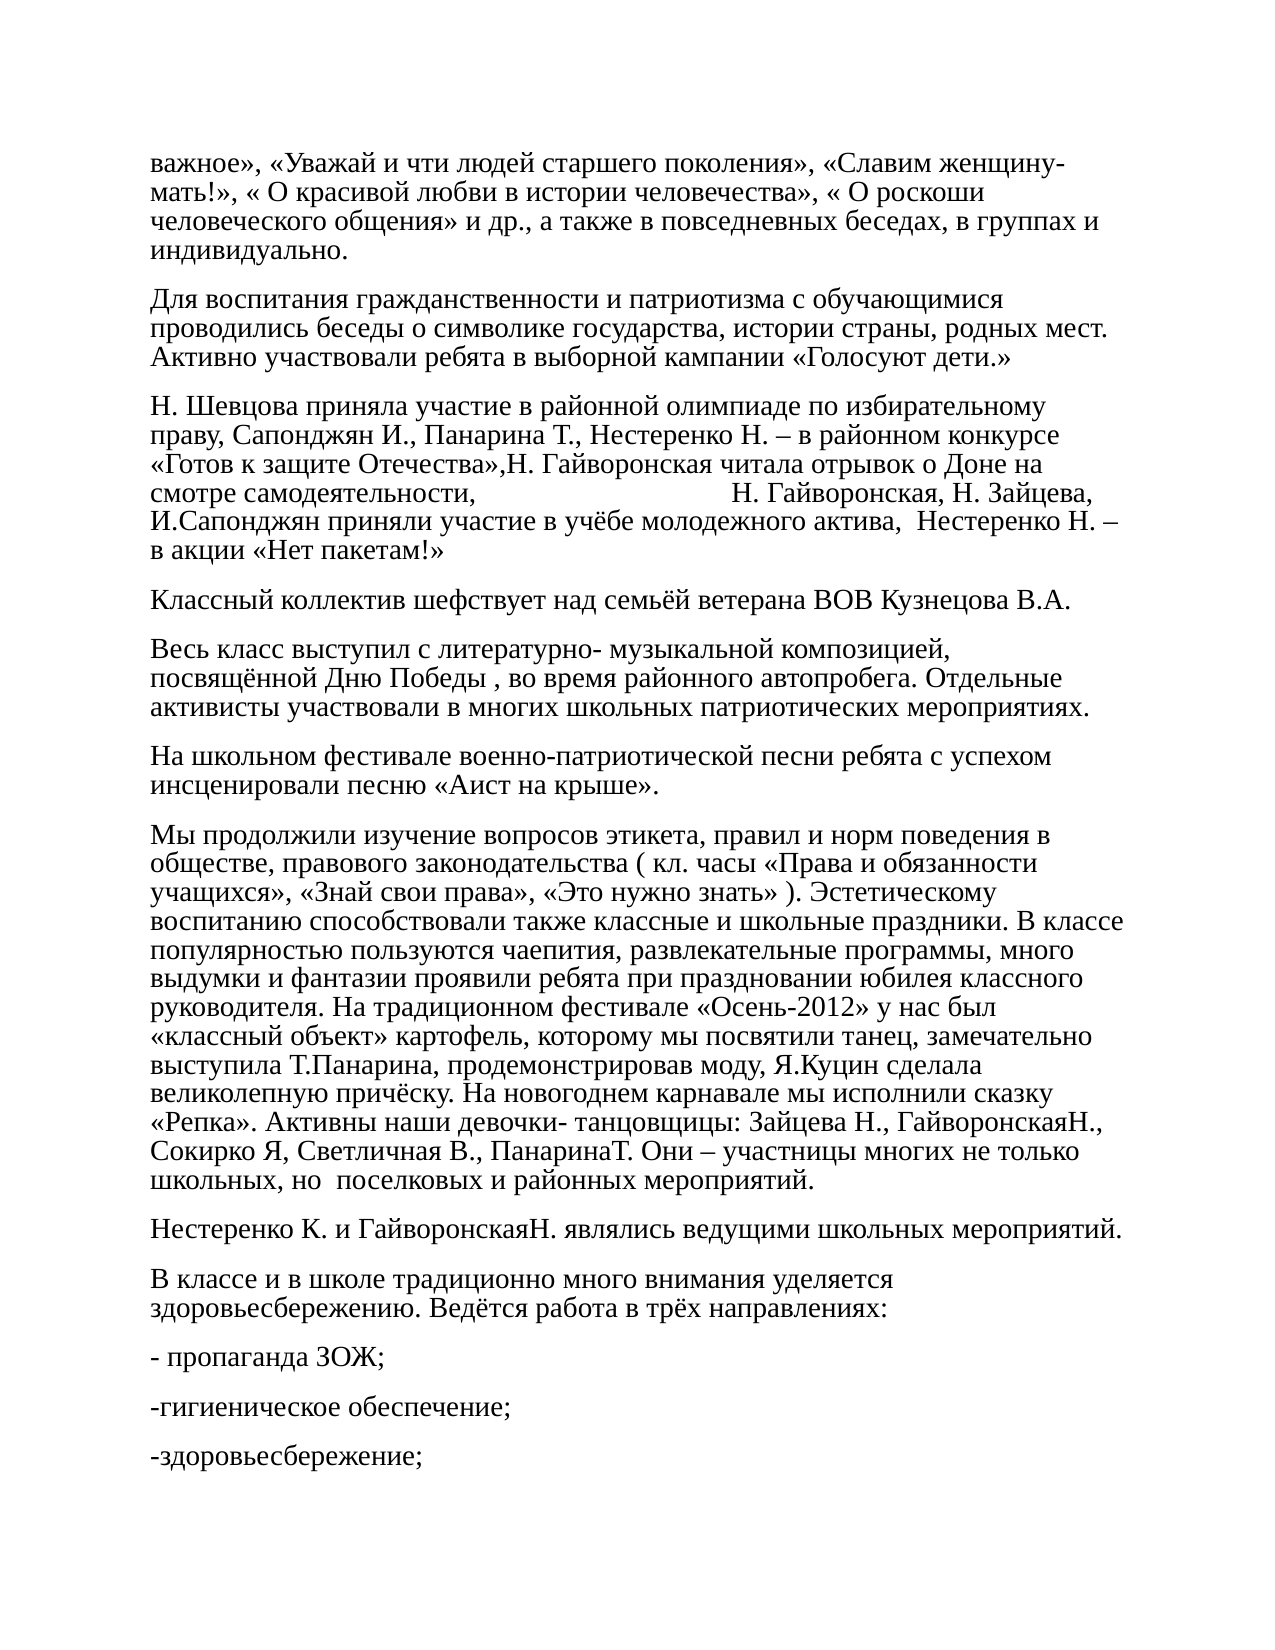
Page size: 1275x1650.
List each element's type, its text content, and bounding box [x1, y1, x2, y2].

text -здоровьесбережение; [150, 1443, 1125, 1472]
text На школьном фестивале военно-патриотической песни ребята с успехом инсценировали песню «Аист на крыше». [150, 743, 1125, 800]
text Мы продолжили изучение вопросов этикета, правил и норм поведения в обществе, правового законодательства ( кл. часы «Права и обязанности учащихся», «Знай свои права», «Это нужно знать» ). Эстетическому воспитанию способствовали также классные и школьные праздники. В классе популярностью пользуются чаепития, развлекательные программы, много выдумки и фантазии проявили ребята при праздновании юбилея классного руководителя. На традиционном фестивале «Осень-2012» у нас был «классный объект» картофель, которому мы посвятили танец, замечательно выступила Т.Панарина, продемонстрировав моду, Я.Куцин сделала великолепную причёску. На новогоднем карнавале мы исполнили сказку «Репка». Активны наши девочки- танцовщицы: Зайцева Н., ГайворонскаяН., Сокирко Я, Светличная В., ПанаринаТ. Они – участницы многих не только школьных, но поселковых и районных мероприятий. [150, 821, 1125, 1195]
text Для воспитания гражданственности и патриотизма с обучающимися проводились беседы о символике государства, истории страны, родных мест. Активно участвовали ребята в выборной кампании «Голосуют дети.» [150, 286, 1125, 372]
text Классный коллектив шефствует над семьёй ветерана ВОВ Кузнецова В.А. [150, 586, 1125, 615]
text -гигиеническое обеспечение; [150, 1393, 1125, 1422]
text - пропаганда ЗОЖ; [150, 1344, 1125, 1372]
text Нестеренко К. и ГайворонскаяН. являлись ведущими школьных мероприятий. [150, 1216, 1125, 1244]
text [150, 150, 1125, 265]
text В классе и в школе традиционно много внимания уделяется здоровьесбережению. Ведётся работа в трёх направлениях: [150, 1265, 1125, 1323]
text Н. Шевцова приняла участие в районной олимпиаде по избирательному праву, Сапонджян И., Панарина Т., Нестеренко Н. – в районном конкурсе «Готов к защите Отечества»,Н. Гайворонская читала отрывок о Доне на смотре самодеятельности, Н. Гайворонская, Н. Зайцева, И.Сапонджян приняли участие в учёбе молодежного актива, Нестеренко Н. – в акции «Нет пакетам!» [150, 393, 1125, 565]
text Весь класс выступил с литературно- музыкальной композицией, посвящённой Дню Победы , во время районного автопробега. Отдельные активисты участвовали в многих школьных патриотических мероприятиях. [150, 636, 1125, 722]
